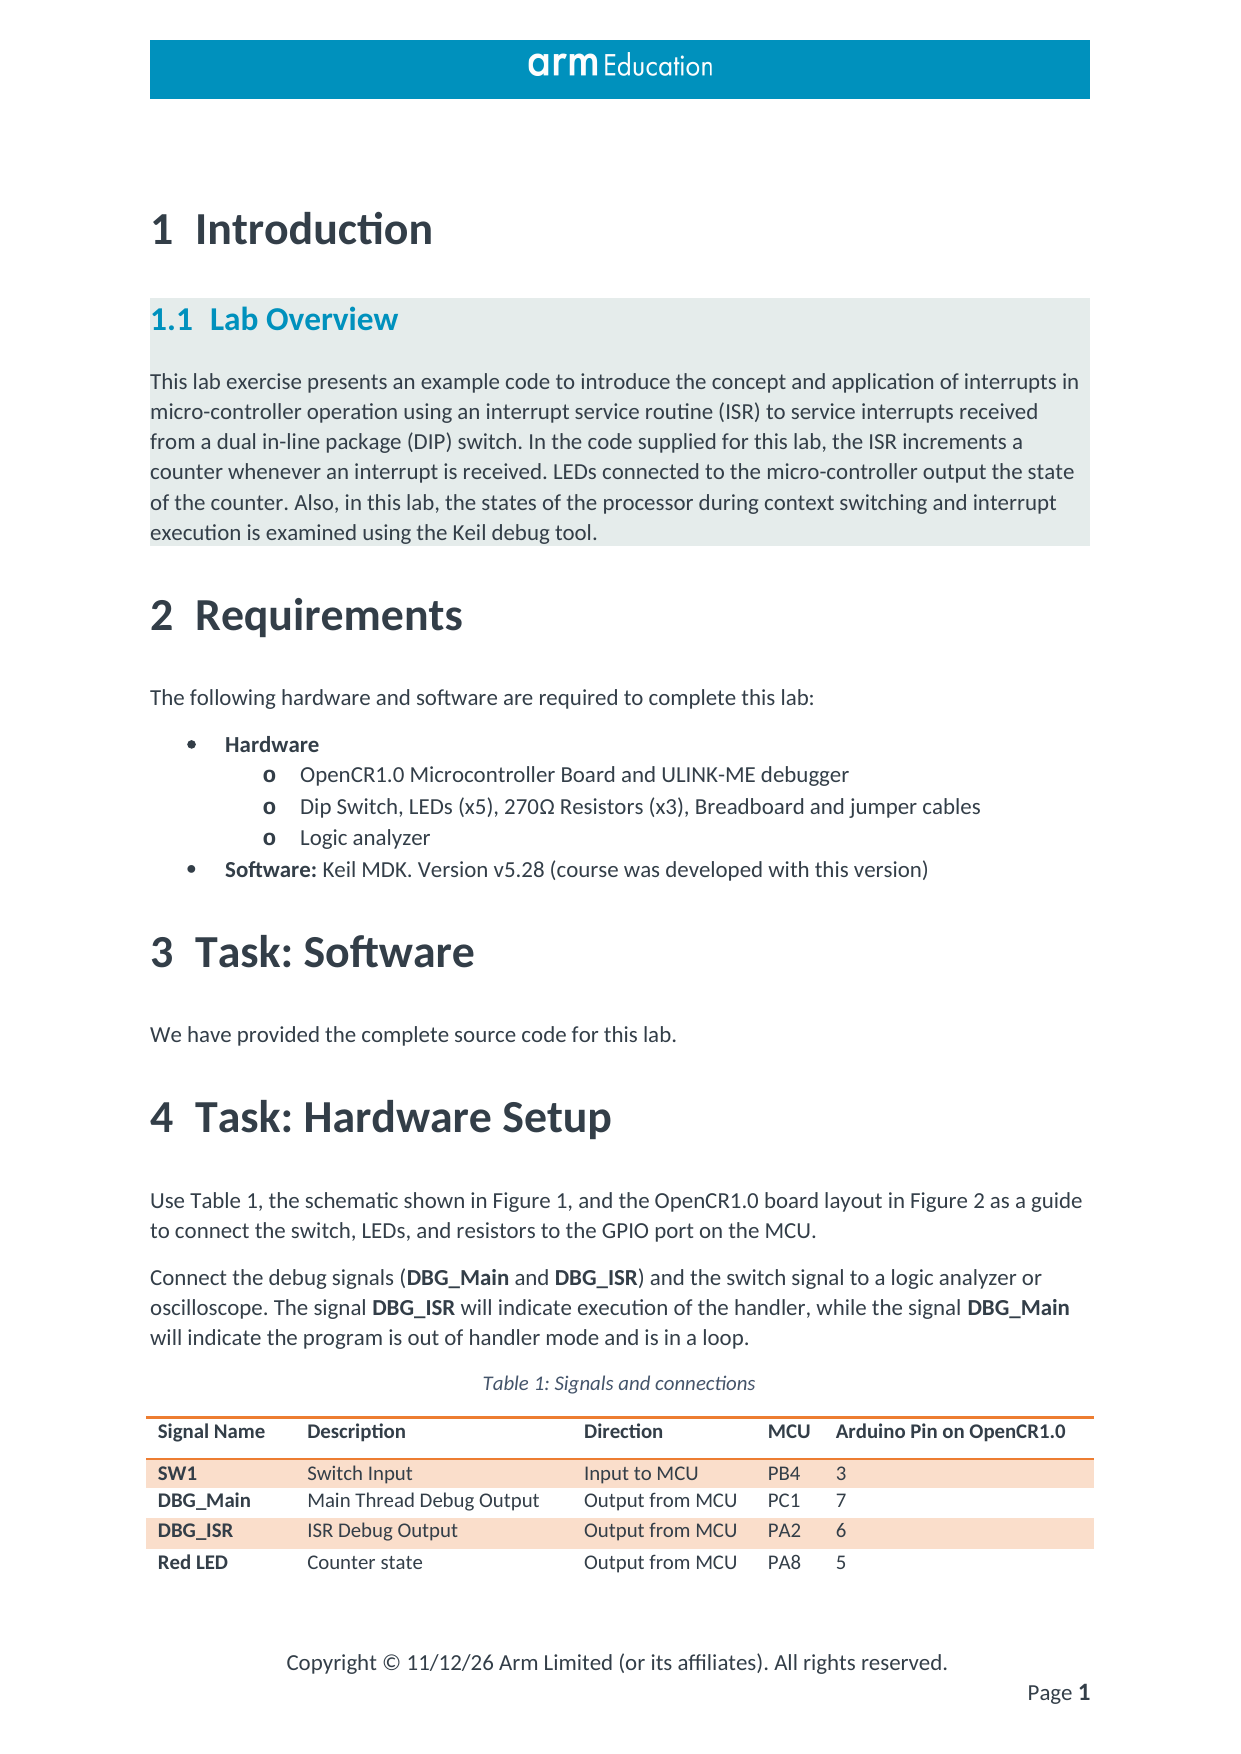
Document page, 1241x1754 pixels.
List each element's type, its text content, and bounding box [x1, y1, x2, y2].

text Connect the debug signals (DBG_Main and DBG_ISR) and the switch signal to a logic analyzer or oscilloscope. The signal DBG_ISR will indicate execution of the handler, while the signal DBG_Main will indicate the program is out of handler mode and is in a loop. [150, 1263, 1090, 1351]
table_cell ISR Debug Output [296, 1518, 573, 1549]
text Use Table 1, the schematic shown in Figure 1, and the OpenCR1.0 board layout in Figure 2 as a guide to connect the switch, LEDs, and resistors to the GPIO port on the MCU. [150, 1186, 1090, 1244]
text Table 1: Signals and connections [150, 1370, 1090, 1396]
list Dip Switch, LEDs (x5), 270Ω Resistors (x3), Breadboard and jumper cables [262, 792, 1090, 821]
picture [606, 55, 615, 75]
table_header Description [296, 1419, 573, 1458]
subtitle Introduction [150, 200, 1090, 256]
picture [529, 54, 548, 75]
list OpenCR1.0 Microcontroller Board and ULINK-ME debugger [262, 760, 1090, 789]
table_cell 6 [824, 1518, 1094, 1549]
table_header Signal Name [146, 1419, 296, 1458]
table_cell Output from MCU [573, 1549, 756, 1579]
subtitle Lab Overview [150, 298, 1090, 338]
text We have provided the complete source code for this lab. [150, 1020, 1090, 1048]
picture [554, 54, 566, 75]
table_cell Output from MCU [573, 1518, 756, 1549]
picture [675, 58, 679, 75]
table_cell Output from MCU [573, 1488, 756, 1517]
list Logic analyzer [262, 823, 1090, 852]
subtitle Task: Hardware Setup [150, 1088, 1090, 1144]
table_cell PA2 [756, 1518, 824, 1549]
table_cell Switch Input [296, 1460, 573, 1488]
table_cell 3 [824, 1460, 1094, 1488]
subtitle Requirements [150, 586, 1090, 641]
subtitle Task: Software [150, 922, 1090, 978]
table_cell 7 [824, 1488, 1094, 1517]
table_cell SW1 [146, 1460, 296, 1488]
table_cell Input to MCU [573, 1460, 756, 1488]
table_cell Red LED [146, 1549, 296, 1579]
table_cell PB4 [756, 1460, 824, 1488]
picture [570, 54, 597, 75]
table_cell DBG_Main [146, 1488, 296, 1517]
table_header Direction [573, 1419, 756, 1458]
table_cell DBG_ISR [146, 1518, 296, 1549]
table_cell 5 [824, 1549, 1094, 1579]
list Software: Keil MDK. Version v5.28 (course was developed with this version) [187, 855, 1090, 883]
table_cell Main Thread Debug Output [296, 1488, 573, 1517]
table_cell PA8 [756, 1549, 824, 1579]
table_header Arduino Pin on OpenCR1.0 [824, 1419, 1094, 1458]
list Hardware [187, 730, 1090, 758]
text This lab exercise presents an example code to introduce the concept and application of interrupts in micro-controller operation using an interrupt service routine (ISR) to service interrupts received from a dual in-line package (DIP) switch. In the code supplied for this lab, the ISR increments a counter whenever an interrupt is received. LEDs connected to the micro-controller output the state of the counter. Also, in this lab, the states of the processor during context switching and interrupt execution is examined using the Keil debug tool. [150, 367, 1090, 546]
table_cell Counter state [296, 1549, 573, 1579]
text The following hardware and software are required to complete this lab: [150, 683, 1090, 711]
table_header MCU [756, 1419, 824, 1458]
table_cell PC1 [756, 1488, 824, 1517]
